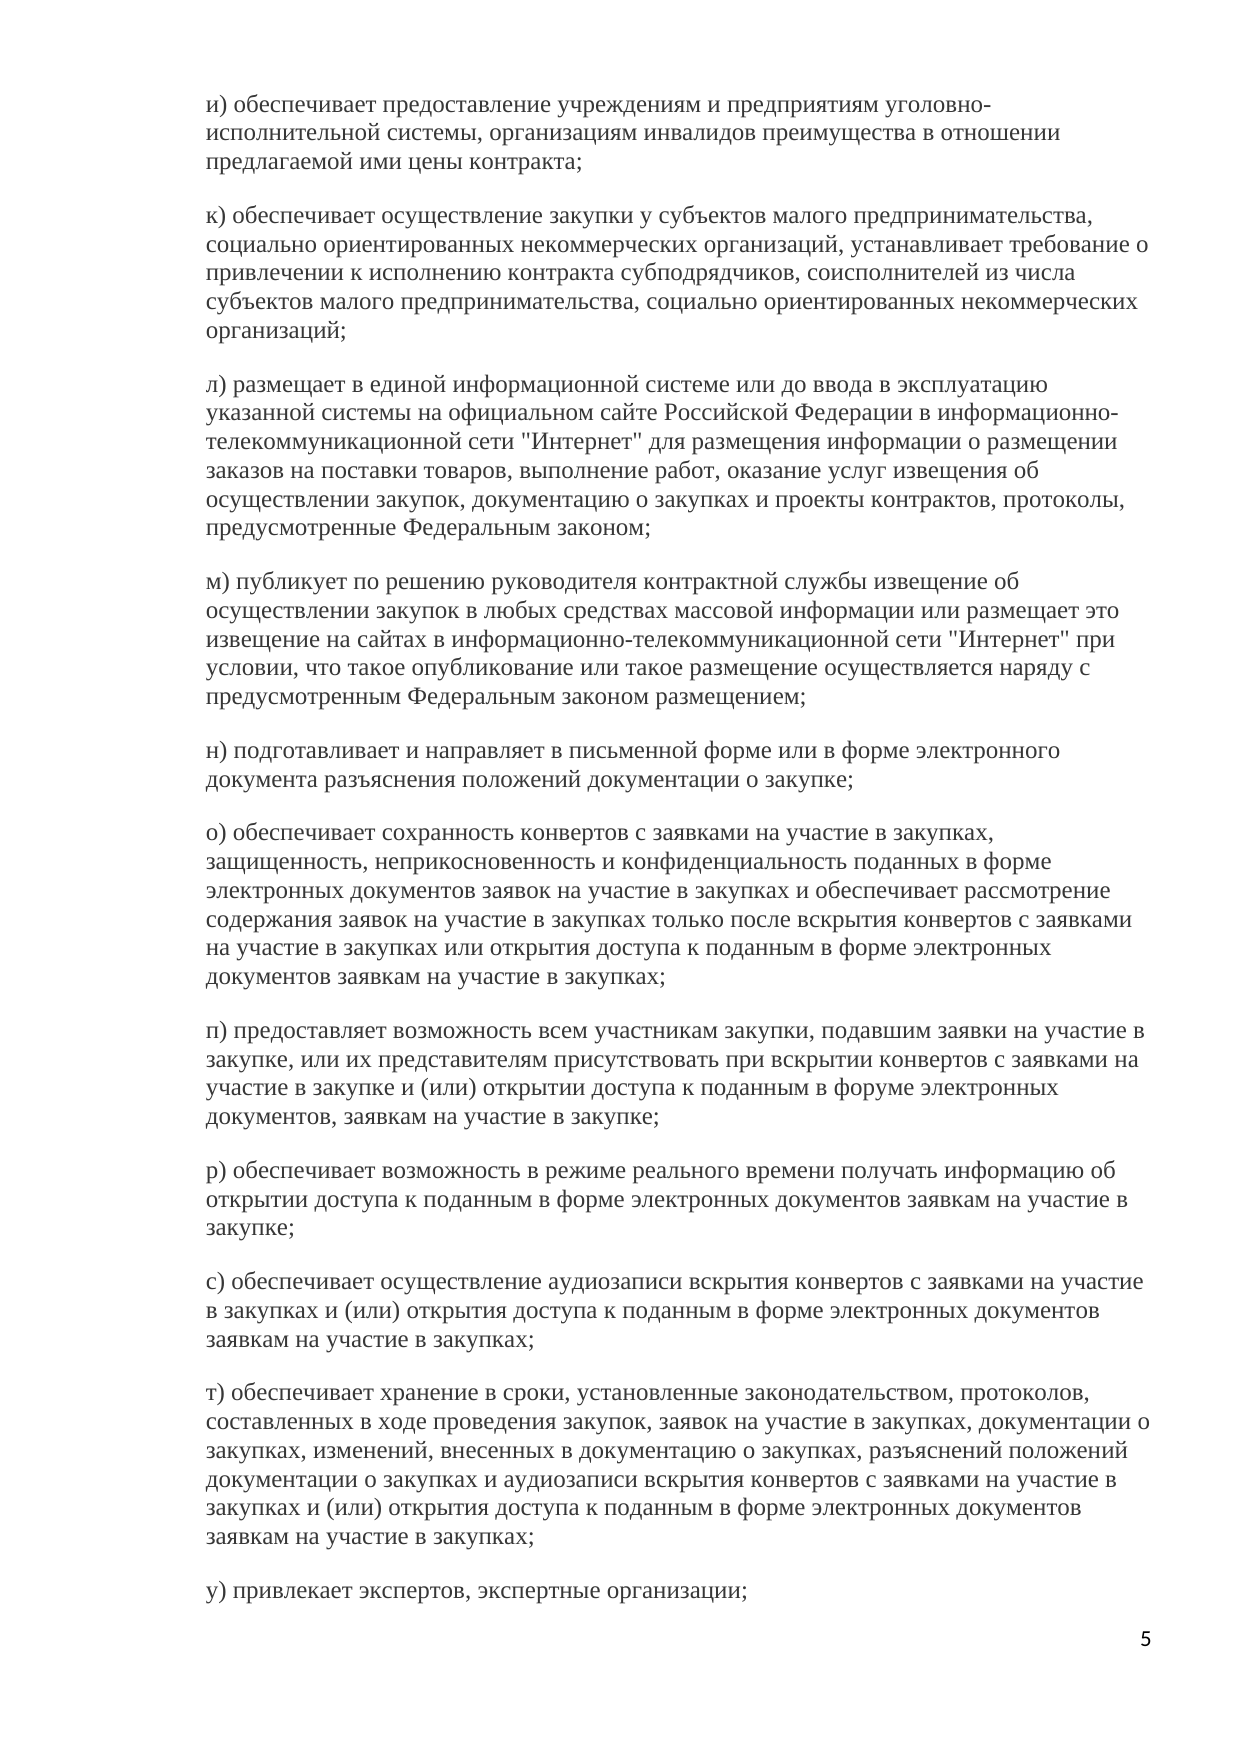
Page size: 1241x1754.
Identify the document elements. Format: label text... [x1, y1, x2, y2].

text н) подготавливает и направляет в письменной форме или в форме электронного документа разъяснения положений документации о закупке; [206, 735, 1152, 792]
text к) обеспечивает осуществление закупки у субъектов малого предпринимательства, социально ориентированных некоммерческих организаций, устанавливает требование о привлечении к исполнению контракта субподрядчиков, соисполнителей из числа субъектов малого предпринимательства, социально ориентированных некоммерческих организаций; [206, 200, 1152, 344]
text м) публикует по решению руководителя контрактной службы извещение об осуществлении закупок в любых средствах массовой информации или размещает это извещение на сайтах в информационно-телекоммуникационной сети "Интернет" при условии, что такое опубликование или такое размещение осуществляется наряду с предусмотренным Федеральным законом размещением; [206, 566, 1152, 710]
text л) размещает в единой информационной системе или до ввода в эксплуатацию указанной системы на официальном сайте Российской Федерации в информационно-телекоммуникационной сети "Интернет" для размещения информации о размещении заказов на поставки товаров, выполнение работ, оказание услуг извещения об осуществлении закупок, документацию о закупках и проекты контрактов, протоколы, предусмотренные Федеральным законом; [206, 369, 1152, 541]
text о) обеспечивает сохранность конвертов с заявками на участие в закупках, защищенность, неприкосновенность и конфиденциальность поданных в форме электронных документов заявок на участие в закупках и обеспечивает рассмотрение содержания заявок на участие в закупках только после вскрытия конвертов с заявками на участие в закупках или открытия доступа к поданным в форме электронных документов заявкам на участие в закупках; [206, 817, 1152, 990]
text т) обеспечивает хранение в сроки, установленные законодательством, протоколов, составленных в ходе проведения закупок, заявок на участие в закупках, документации о закупках, изменений, внесенных в документацию о закупках, разъяснений положений документации о закупках и аудиозаписи вскрытия конвертов с заявками на участие в закупках и (или) открытия доступа к поданным в форме электронных документов заявкам на участие в закупках; [206, 1377, 1152, 1550]
text п) предоставляет возможность всем участникам закупки, подавшим заявки на участие в закупке, или их представителям присутствовать при вскрытии конвертов с заявками на участие в закупке и (или) открытии доступа к поданным в форуме электронных документов, заявкам на участие в закупке; [206, 1015, 1152, 1130]
text р) обеспечивает возможность в режиме реального времени получать информацию об открытии доступа к поданным в форме электронных документов заявкам на участие в закупке; [206, 1155, 1152, 1241]
text с) обеспечивает осуществление аудиозаписи вскрытия конвертов с заявками на участие в закупках и (или) открытия доступа к поданным в форме электронных документов заявкам на участие в закупках; [206, 1266, 1152, 1352]
text у) привлекает экспертов, экспертные организации; [206, 1575, 1152, 1604]
text и) обеспечивает предоставление учреждениям и предприятиям уголовно-исполнительной системы, организациям инвалидов преимущества в отношении предлагаемой ими цены контракта; [206, 89, 1152, 175]
